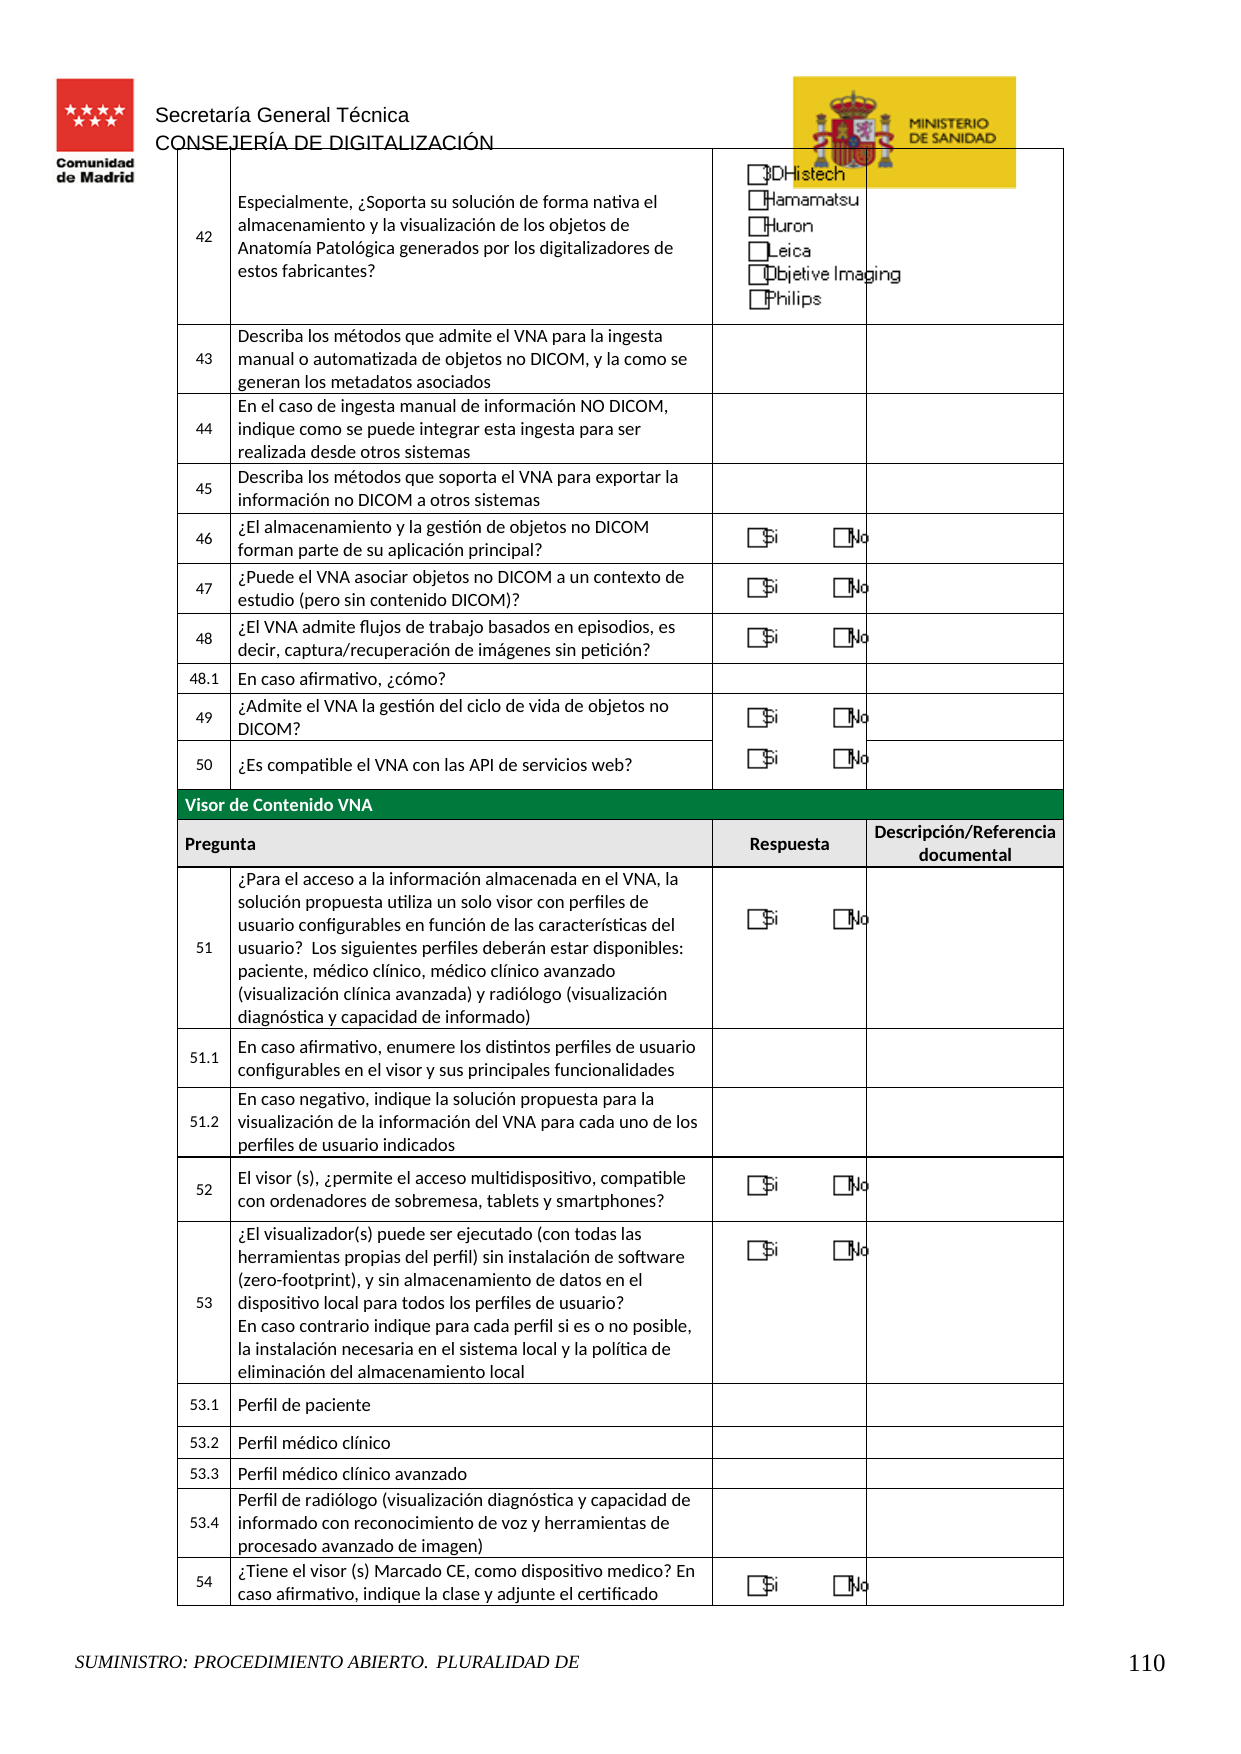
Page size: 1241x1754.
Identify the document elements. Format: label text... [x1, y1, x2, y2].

table_cell [713, 1158, 866, 1221]
picture [826, 619, 881, 657]
table_cell [867, 1489, 1063, 1557]
table_cell [713, 1489, 866, 1557]
picture [826, 1566, 881, 1606]
table_cell Respuesta [713, 820, 866, 866]
table_cell El visor (s), ¿permite el acceso multidispositivo, compatible con ordenadores de sobremesa, tablets y smartphones? [231, 1158, 712, 1221]
table_cell [713, 394, 866, 463]
table_cell [867, 394, 1063, 463]
table_cell [867, 1222, 1063, 1383]
table_cell [713, 1459, 866, 1487]
table_cell [867, 514, 1063, 563]
table_cell ¿Tiene el visor (s) Marcado CE, como dispositivo medico? En caso afirmativo, indique la clase y adjunte el certificado correspondiente [231, 1558, 712, 1605]
table_cell Perfil de paciente [231, 1384, 712, 1426]
table_cell Perfil médico clínico [231, 1427, 712, 1458]
table_cell 52 [178, 1158, 230, 1221]
table_cell [867, 868, 1063, 1028]
table_cell [867, 741, 1063, 788]
picture [826, 1165, 881, 1205]
picture [740, 519, 796, 557]
table_cell 51.1 [178, 1029, 230, 1087]
picture [740, 740, 796, 778]
table_cell [713, 1029, 866, 1087]
table_cell [867, 1558, 1063, 1605]
table_cell ¿El visualizador(s) puede ser ejecutado (con todas las herramientas propias del perfil) sin instalación de software (zero-footprint), y sin almacenamiento de datos en el dispositivo local para todos los perfiles de usuario? En caso contrario indique para cada perfil si es o no posible, la instalación necesaria en el sistema local y la política de eliminación del almacenamiento local [231, 1222, 712, 1383]
table_cell Describa los métodos que soporta el VNA para exportar la información no DICOM a otros sistemas [231, 464, 712, 513]
table_cell Especialmente, ¿Soporta su solución de forma nativa el almacenamiento y la visualización de los objetos de Anatomía Patológica generados por los digitalizadores de estos fabricantes? [231, 149, 712, 323]
table_cell Descripción/Referencia documental [867, 820, 1063, 866]
table_cell 53.1 [178, 1384, 230, 1426]
table_cell ¿Es compatible el VNA con las API de servicios web? [231, 741, 712, 788]
table_cell 42 [178, 149, 230, 323]
table_cell 54 [178, 1558, 230, 1605]
table_cell [713, 1427, 866, 1458]
table_cell 48 [178, 614, 230, 663]
table_cell Perfil médico clínico avanzado [231, 1459, 712, 1487]
table_cell Perfil de radiólogo (visualización diagnóstica y capacidad de informado con reconocimiento de voz y herramientas de procesado avanzado de imagen) [231, 1489, 712, 1557]
table_cell 44 [178, 394, 230, 463]
table_cell [713, 1558, 866, 1605]
table_cell ¿Puede el VNA asociar objetos no DICOM a un contexto de estudio (pero sin contenido DICOM)? [231, 564, 712, 613]
table_cell 43 [178, 325, 230, 393]
picture [826, 519, 881, 557]
table_cell [713, 1384, 866, 1426]
table_cell [867, 325, 1063, 393]
table_cell [713, 564, 866, 613]
table_cell 50 [178, 741, 230, 788]
table_cell En el caso de ingesta manual de información NO DICOM, indique como se puede integrar esta ingesta para ser realizada desde otros sistemas [231, 394, 712, 463]
picture [740, 1165, 796, 1205]
table_cell [867, 149, 1063, 323]
table_cell En caso negativo, indique la solución propuesta para la visualización de la información del VNA para cada uno de los perfiles de usuario indicados [231, 1088, 712, 1156]
table_cell Pregunta [178, 820, 712, 866]
picture [792, 76, 1017, 148]
table_cell 53 [178, 1222, 230, 1383]
table_cell [867, 1459, 1063, 1487]
picture [826, 699, 881, 737]
table_cell 51.2 [178, 1088, 230, 1156]
table_cell 51 [178, 868, 230, 1028]
table_cell [713, 868, 866, 1028]
table_cell [713, 1088, 866, 1156]
table_cell Describa los métodos que admite el VNA para la ingesta manual o automatizada de objetos no DICOM, y la como se generan los metadatos asociados [231, 325, 712, 393]
table_cell [867, 694, 1063, 740]
table_cell 48.1 [178, 664, 230, 693]
table_cell [867, 664, 1063, 693]
picture [826, 569, 881, 607]
picture [740, 699, 796, 737]
table_cell Visor de Contenido VNA [178, 790, 1063, 819]
picture [826, 900, 881, 939]
table_cell 49 [178, 694, 230, 740]
table_cell [867, 1029, 1063, 1087]
table_cell [713, 325, 866, 393]
table_cell [713, 694, 866, 788]
table_cell En caso afirmativo, ¿cómo? [231, 664, 712, 693]
table_cell ¿El almacenamiento y la gestión de objetos no DICOM forman parte de su aplicación principal? [231, 514, 712, 563]
picture [740, 619, 796, 657]
table_cell ¿Para el acceso a la información almacenada en el VNA, la solución propuesta utiliza un solo visor con perfiles de usuario configurables en función de las características del usuario? Los siguientes perfiles deberán estar disponibles: paciente, médico clínico, médico clínico avanzado (visualización clínica avanzada) y radiólogo (visualización diagnóstica y capacidad de informado) [231, 868, 712, 1028]
table_cell [713, 1222, 866, 1383]
table_cell [867, 1384, 1063, 1426]
table_cell [713, 514, 866, 563]
table_cell [867, 614, 1063, 663]
picture [740, 1566, 796, 1606]
table_cell [867, 1088, 1063, 1156]
table_cell [867, 464, 1063, 513]
table_cell 45 [178, 464, 230, 513]
table_cell ¿El VNA admite flujos de trabajo basados en episodios, es decir, captura/recuperación de imágenes sin petición? [231, 614, 712, 663]
table_cell [867, 1158, 1063, 1221]
table_cell 53.4 [178, 1489, 230, 1557]
picture [826, 740, 881, 778]
picture [740, 900, 796, 939]
table_cell [713, 664, 866, 693]
table_cell [867, 564, 1063, 613]
table_cell 53.2 [178, 1427, 230, 1458]
table_cell En caso afirmativo, enumere los distintos perfiles de usuario configurables en el visor y sus principales funcionalidades [231, 1029, 712, 1087]
table_cell 46 [178, 514, 230, 563]
table_cell 53.3 [178, 1459, 230, 1487]
table_cell 47 [178, 564, 230, 613]
table_cell [713, 149, 866, 323]
picture [52, 76, 137, 184]
table_cell ¿Admite el VNA la gestión del ciclo de vida de objetos no DICOM? [231, 694, 712, 740]
picture [826, 1230, 881, 1270]
picture [740, 156, 919, 319]
table_cell [713, 464, 866, 513]
table_cell [713, 614, 866, 663]
table_cell [867, 1427, 1063, 1458]
picture [740, 569, 796, 607]
picture [740, 1230, 796, 1270]
